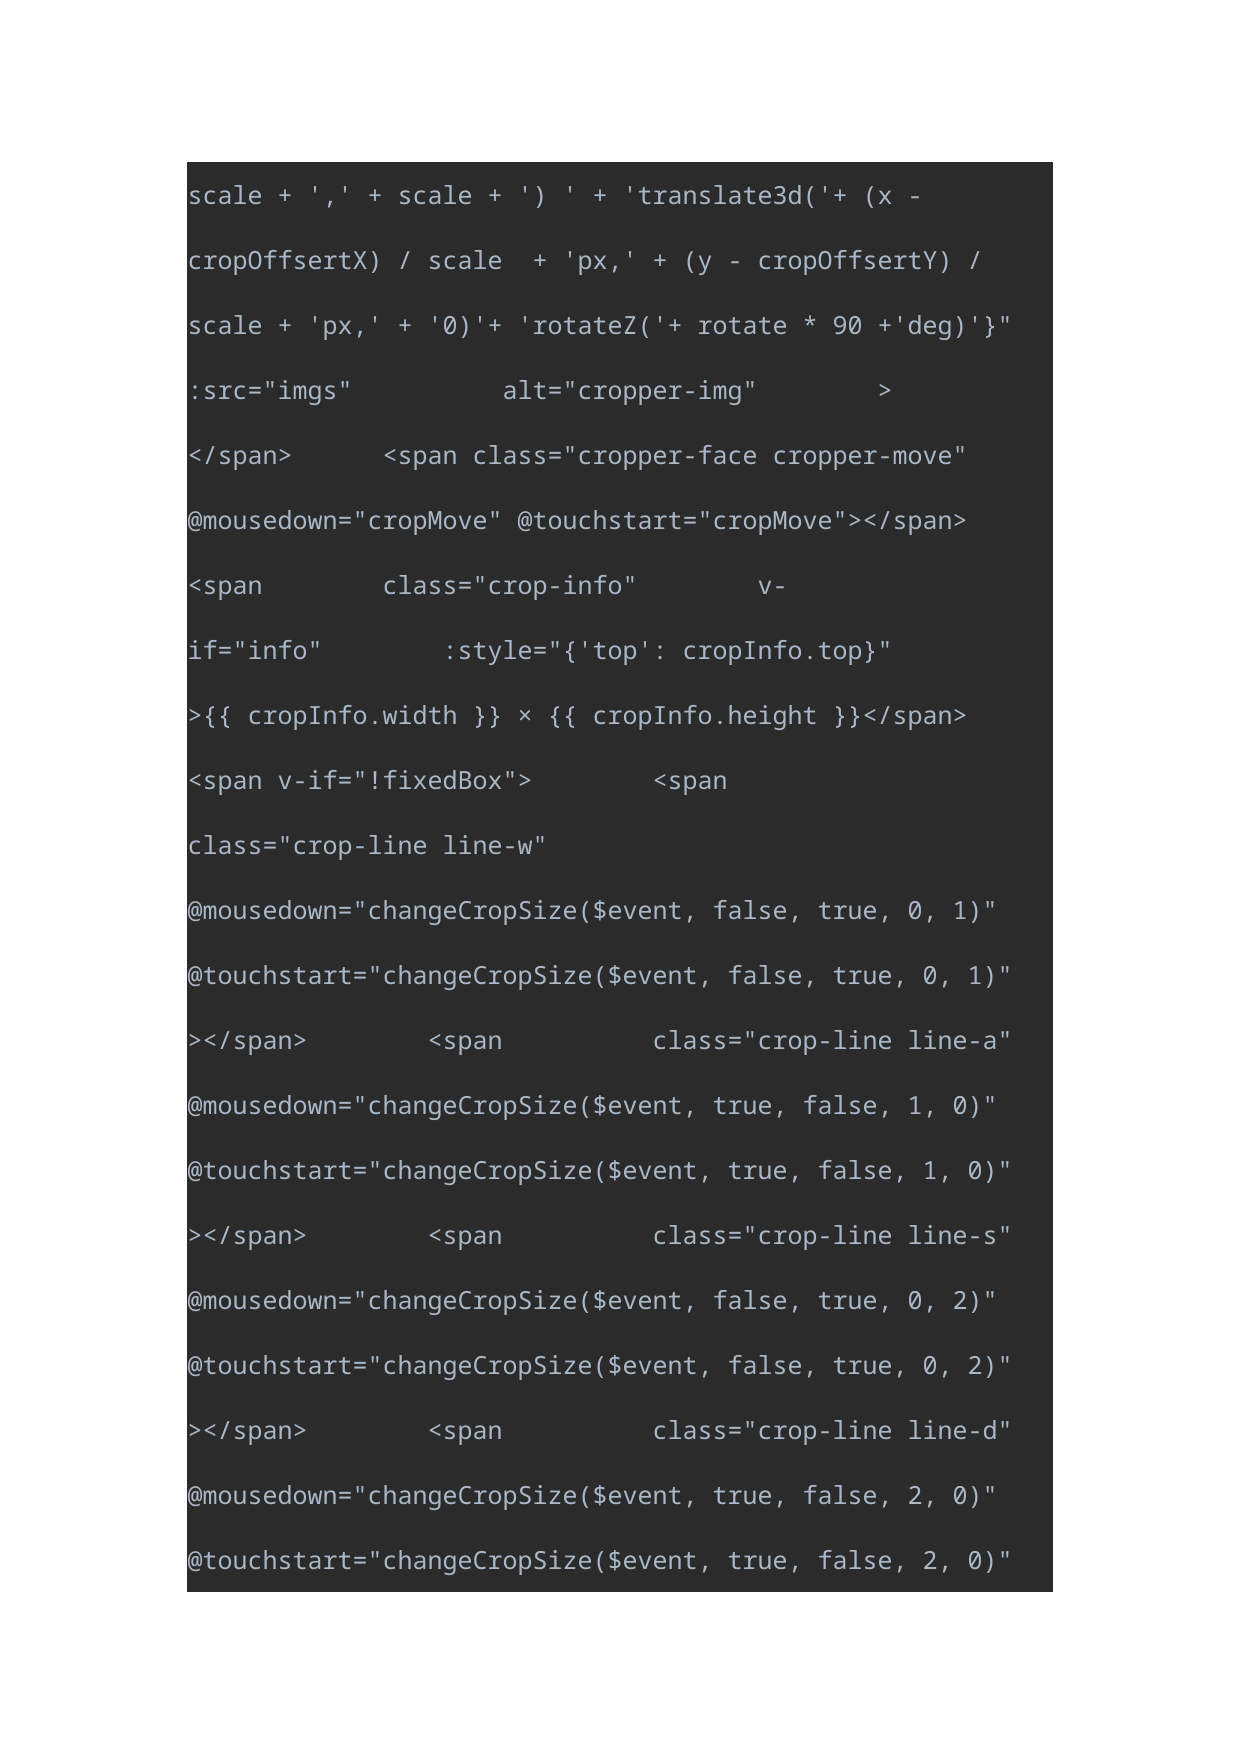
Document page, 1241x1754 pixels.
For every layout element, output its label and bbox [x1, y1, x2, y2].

text [187, 162, 1053, 1592]
